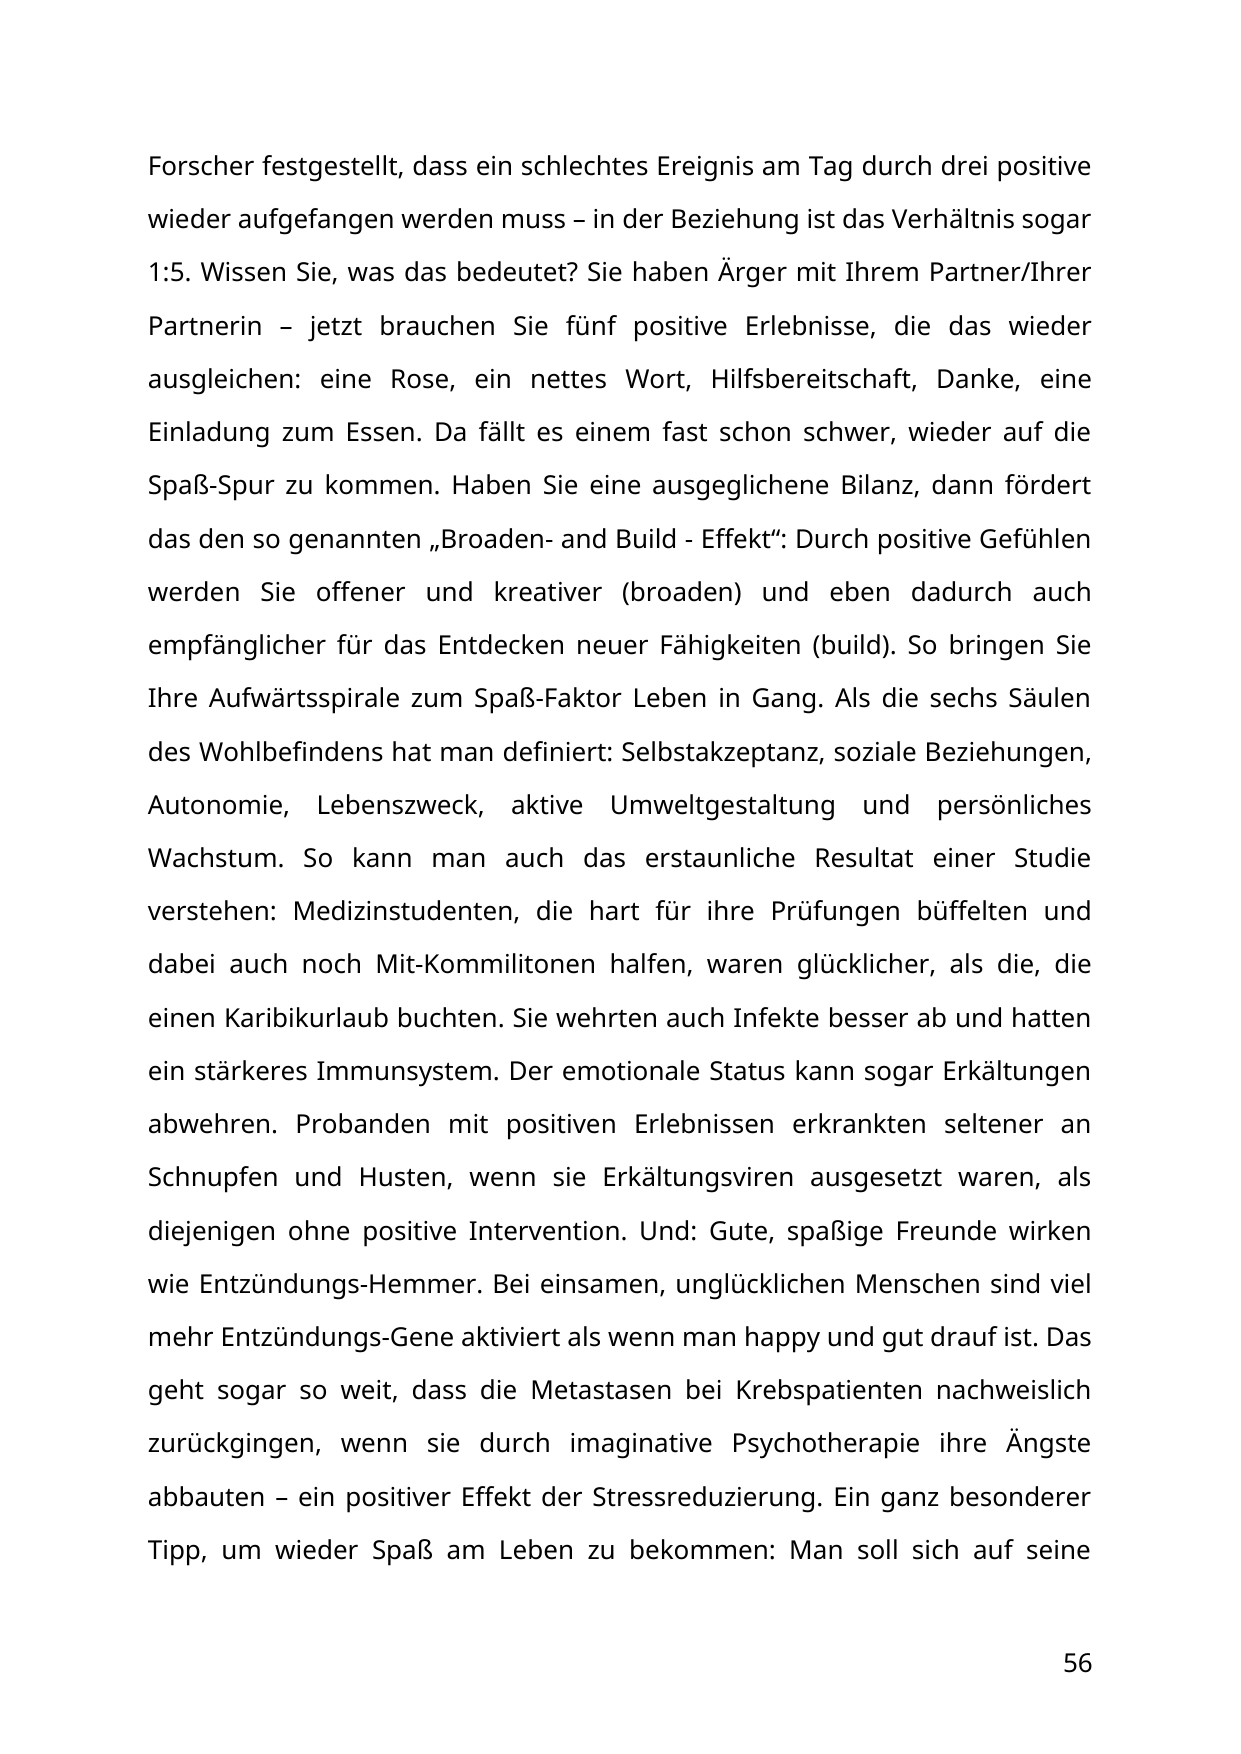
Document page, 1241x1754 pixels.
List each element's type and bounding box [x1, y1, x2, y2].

text [148, 148, 1093, 1567]
